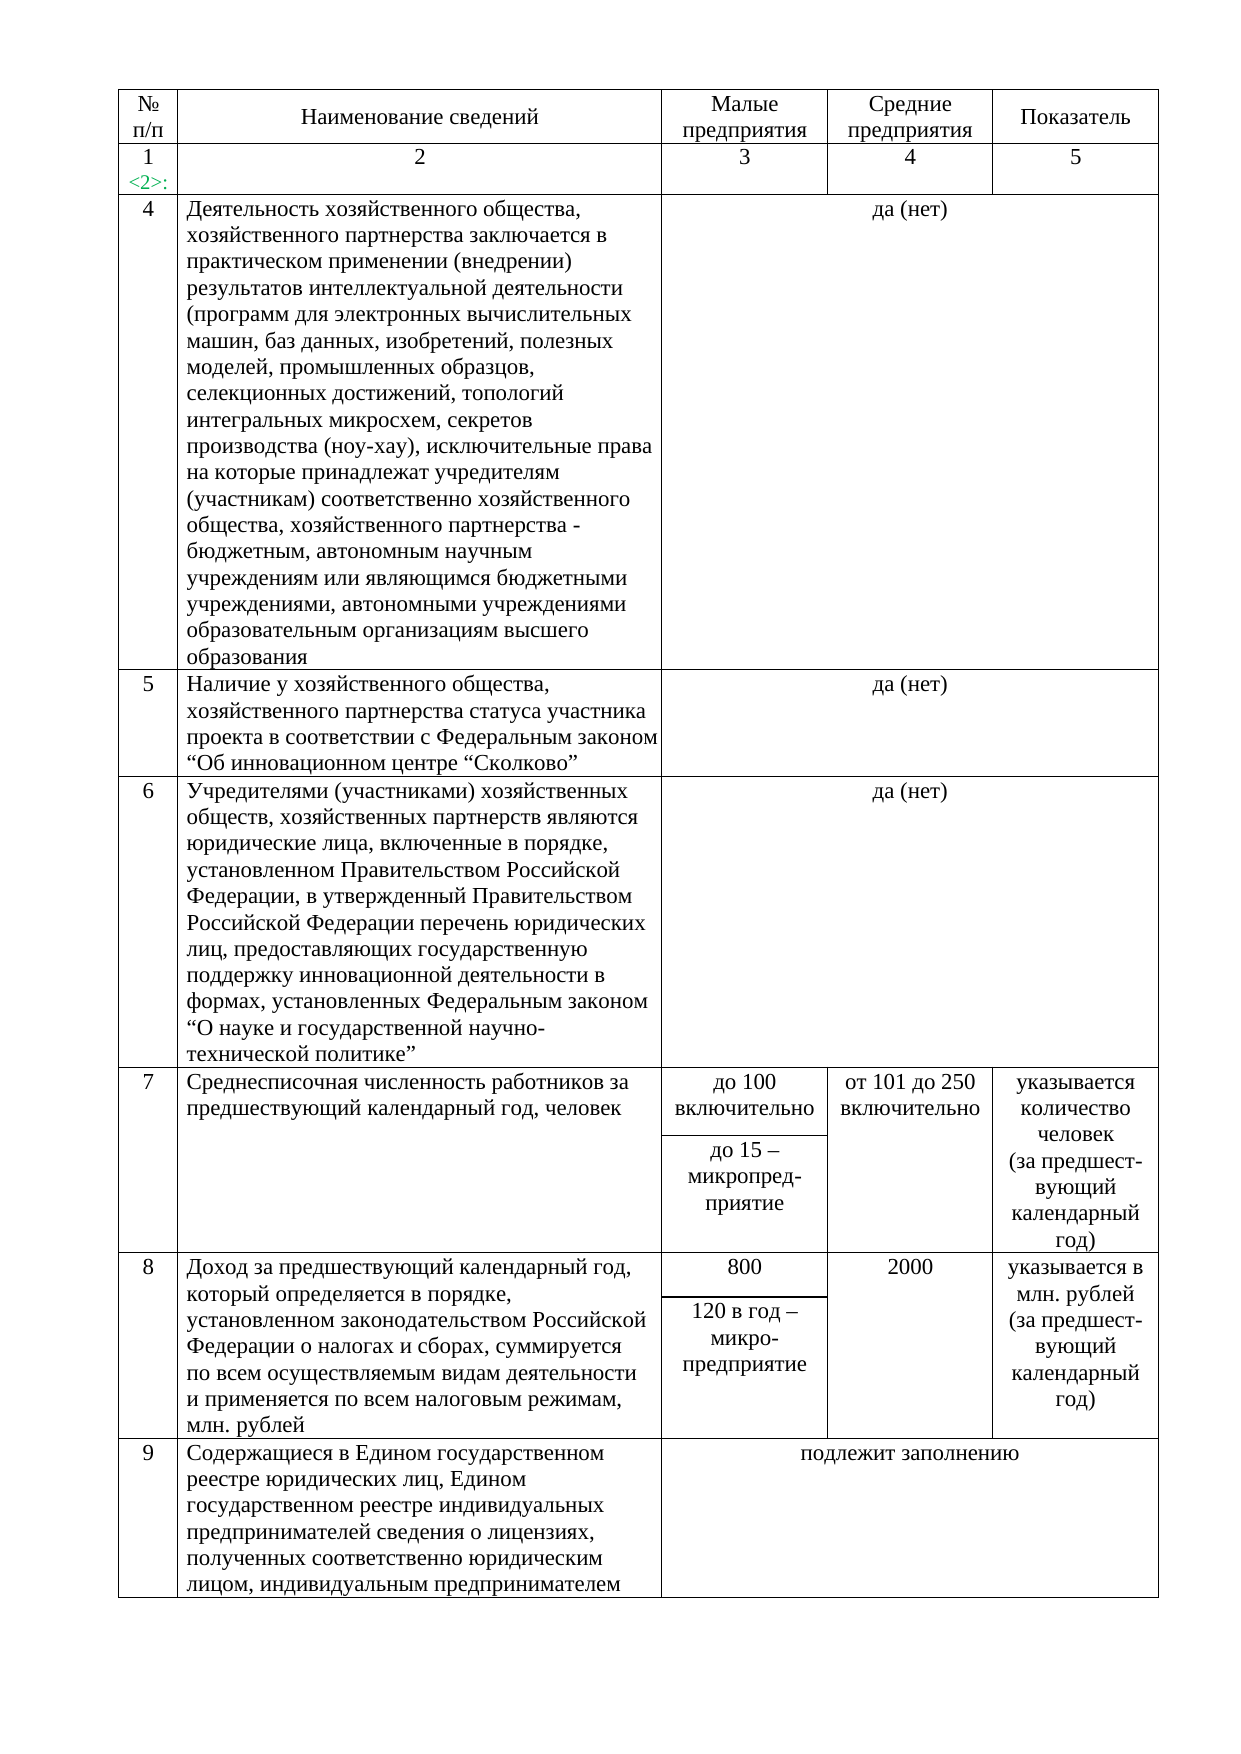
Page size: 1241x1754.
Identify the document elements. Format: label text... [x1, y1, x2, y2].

table_cell 5 [993, 144, 1158, 194]
table_cell Наличие у хозяйственного общества, хозяйственного партнерства статуса участника проекта в соответствии с Федеральным законом “Об инновационном центре “Сколково” [178, 670, 661, 776]
table_header Средние предприятия [828, 90, 992, 142]
table_cell от 101 до 250 включительно [828, 1068, 992, 1252]
table_header Наименование сведений [178, 90, 661, 142]
table_cell 9 [119, 1439, 177, 1597]
table_cell 3 [662, 144, 827, 194]
table_header Малые предприятия [662, 90, 827, 142]
table_cell 4 [119, 195, 177, 669]
table_cell Доход за предшествующий календарный год, который определяется в порядке, установленном законодательством Российской Федерации о налогах и сборах, суммируется по всем осуществляемым видам деятельности и применяется по всем налоговым режимам, млн. рублей [178, 1253, 661, 1438]
table_header № п/п [119, 90, 177, 142]
table_cell 120 в год – микропредприятие [662, 1298, 827, 1438]
table_cell 2000 [828, 1253, 992, 1438]
table_cell 1 <2>: [119, 144, 177, 194]
table_cell Содержащиеся в Едином государственном реестре юридических лиц, Едином государственном реестре индивидуальных предпринимателей сведения о лицензиях, полученных соответственно юридическим лицом, индивидуальным предпринимателем [178, 1439, 661, 1597]
table_cell 7 [119, 1068, 177, 1252]
table_cell да (нет) [662, 195, 1158, 669]
table_cell указывается в млн. рублей (за предшествующий календарный год) [993, 1253, 1158, 1438]
table_cell указывается количество человек (за предшествующий календарный год) [993, 1068, 1158, 1252]
table_cell 4 [828, 144, 992, 194]
table_cell 6 [119, 777, 177, 1067]
table_cell да (нет) [662, 670, 1158, 776]
table_cell Учредителями (участниками) хозяйственных обществ, хозяйственных партнерств являются юридические лица, включенные в порядке, установленном Правительством Российской Федерации, в утвержденный Правительством Российской Федерации перечень юридических лиц, предоставляющих государственную поддержку инновационной деятельности в формах, установленных Федеральным законом “О науке и государственной научно-технической политике” [178, 777, 661, 1067]
table_cell 5 [119, 670, 177, 776]
table_cell 800 [662, 1253, 827, 1296]
table_cell до 15 – микропредприятие [662, 1136, 827, 1252]
table_cell Деятельность хозяйственного общества, хозяйственного партнерства заключается в практическом применении (внедрении) результатов интеллектуальной деятельности (программ для электронных вычислительных машин, баз данных, изобретений, полезных моделей, промышленных образцов, селекционных достижений, топологий интегральных микросхем, секретов производства (ноу-хау), исключительные права на которые принадлежат учредителям (участникам) соответственно хозяйственного общества, хозяйственного партнерства - бюджетным, автономным научным учреждениям или являющимся бюджетными учреждениями, автономными учреждениями образовательным организациям высшего образования [178, 195, 661, 669]
table_cell 8 [119, 1253, 177, 1438]
table_cell до 100 включительно [662, 1068, 827, 1135]
table_cell Среднесписочная численность работников за предшествующий календарный год, человек [178, 1068, 661, 1252]
table_cell подлежит заполнению [662, 1439, 1158, 1597]
table_cell да (нет) [662, 777, 1158, 1067]
table_header Показатель [993, 90, 1158, 142]
table_cell 2 [178, 144, 661, 194]
